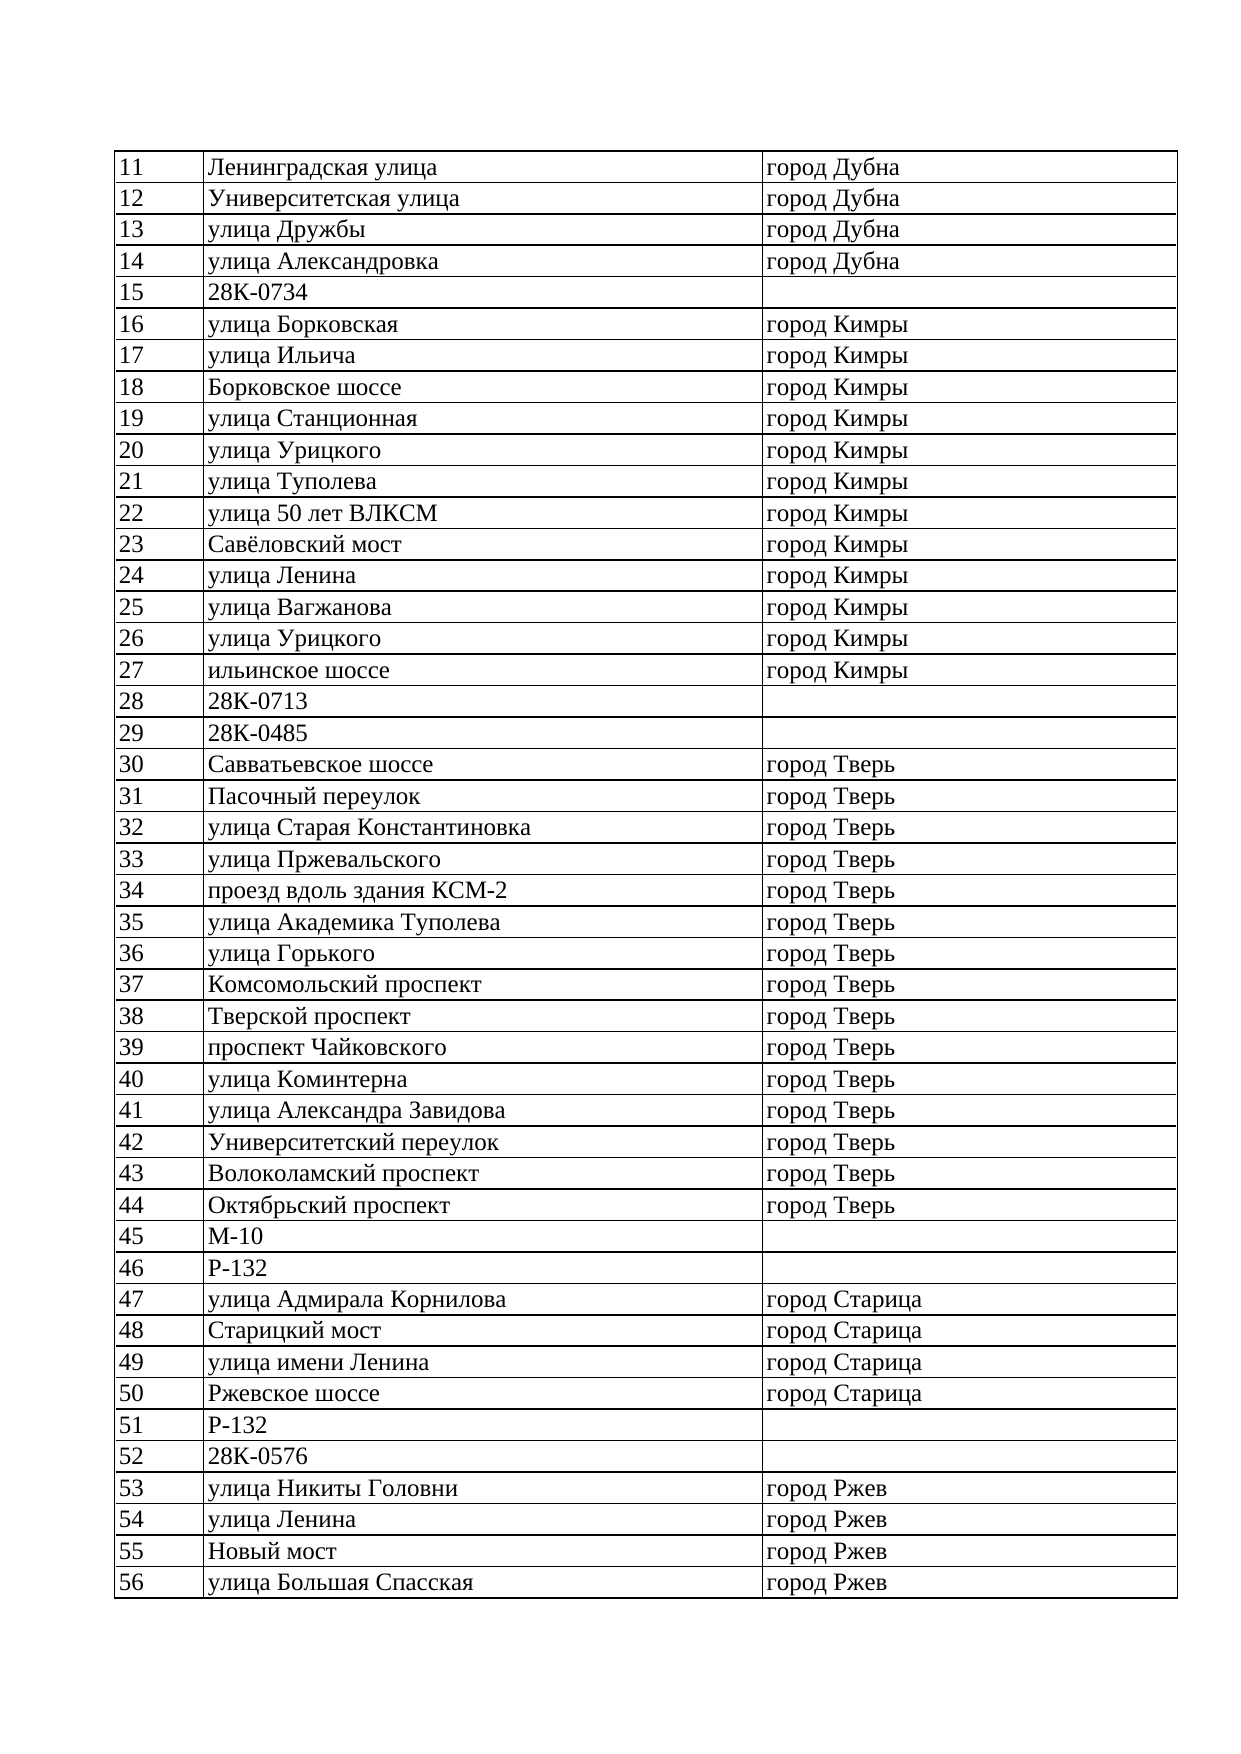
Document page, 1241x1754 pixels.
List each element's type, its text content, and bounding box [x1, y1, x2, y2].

table_cell улица Академика Туполева [204, 907, 762, 936]
table_cell ильинское шоссе [204, 655, 762, 685]
table_cell Р-132 [204, 1253, 762, 1282]
table_cell город Кимры [763, 622, 1177, 653]
table_cell 38 [115, 1000, 203, 1031]
table_cell 46 [115, 1252, 203, 1282]
table_cell город Тверь [763, 811, 1177, 842]
table_cell 13 [115, 214, 203, 244]
table_cell 25 [115, 591, 203, 622]
table_cell улица Борковская [204, 309, 762, 339]
table_cell 36 [115, 938, 203, 968]
table_cell город Тверь [763, 936, 1177, 968]
table_cell 15 [115, 277, 203, 307]
table_cell город Старица [763, 1283, 1177, 1314]
table_cell город Кимры [763, 590, 1177, 622]
table_cell 11 [115, 152, 203, 181]
table_cell 18 [115, 371, 203, 402]
table_cell 45 [115, 1221, 203, 1251]
table_cell улица Ильича [204, 340, 762, 370]
table_cell город Кимры [763, 653, 1177, 685]
table_cell город Ржев [763, 1503, 1177, 1534]
table_cell город Тверь [763, 1125, 1177, 1157]
table_cell 22 [115, 497, 203, 527]
table_cell город Кимры [763, 528, 1177, 559]
table_cell город Кимры [763, 465, 1177, 496]
table_cell город Дубна [763, 181, 1177, 213]
table_cell город Старица [763, 1377, 1177, 1408]
table_cell 14 [115, 245, 203, 276]
table_cell Волоколамский проспект [204, 1158, 762, 1188]
table_cell Университетский переулок [204, 1127, 762, 1157]
table_cell 33 [115, 843, 203, 873]
table_cell 32 [115, 812, 203, 842]
table_cell 47 [115, 1284, 203, 1314]
table_cell [763, 1440, 1177, 1471]
table_cell Комсомольский проспект [204, 970, 762, 999]
table_cell 12 [115, 183, 203, 213]
table_cell Тверской проспект [204, 1001, 762, 1031]
table_cell проспект Чайковского [204, 1032, 762, 1062]
table_cell Савёловский мост [204, 529, 762, 559]
table_cell город Тверь [763, 874, 1177, 905]
table_cell город Кимры [763, 559, 1177, 590]
table_cell 21 [115, 466, 203, 496]
table_cell 28К-0713 [204, 686, 762, 716]
table_cell [763, 1408, 1177, 1440]
table_cell 34 [115, 875, 203, 905]
table_cell Новый мост [204, 1536, 762, 1566]
table_cell 19 [115, 403, 203, 433]
table_cell улица Адмирала Корнилова [204, 1284, 762, 1314]
table_cell улица Дружбы [204, 215, 762, 244]
table_cell 28К-0485 [204, 718, 762, 748]
table_cell город Тверь [763, 779, 1177, 811]
table_cell 16 [115, 308, 203, 339]
table_cell город Старица [763, 1314, 1177, 1345]
table_cell улица Ленина [204, 561, 762, 590]
table_cell Октябрьский проспект [204, 1190, 762, 1219]
table_cell город Кимры [763, 339, 1177, 370]
table_cell улица Никиты Головни [204, 1473, 762, 1503]
table_cell 27 [115, 654, 203, 685]
table_cell улица Коминтерна [204, 1064, 762, 1094]
table_cell 28К-0734 [204, 277, 762, 307]
table_cell 54 [115, 1504, 203, 1534]
table_cell улица Александровка [204, 246, 762, 276]
table_cell город Тверь [763, 1062, 1177, 1094]
table_cell 17 [115, 340, 203, 370]
table_cell улица 50 лет ВЛКСМ [204, 498, 762, 527]
table_cell проезд вдоль здания КСМ-2 [204, 875, 762, 905]
table_cell 37 [115, 969, 203, 999]
table_cell город Дубна [763, 244, 1177, 276]
table_cell город Дубна [763, 152, 1177, 181]
table_cell 31 [115, 780, 203, 811]
table_cell 55 [115, 1535, 203, 1566]
table_cell город Тверь [763, 748, 1177, 779]
table_cell [763, 716, 1177, 748]
table_cell город Ржев [763, 1566, 1177, 1597]
table_cell улица Туполева [204, 466, 762, 496]
table_cell 30 [115, 749, 203, 779]
table_cell город Тверь [763, 1188, 1177, 1219]
table_cell улица Александра Завидова [204, 1095, 762, 1125]
table_cell 40 [115, 1063, 203, 1094]
table_cell улица Старая Константиновка [204, 812, 762, 842]
table_cell улица Урицкого [204, 623, 762, 653]
table_cell 49 [115, 1346, 203, 1377]
table_cell 56 [115, 1567, 203, 1597]
table_cell город Тверь [763, 968, 1177, 999]
table_cell 50 [115, 1378, 203, 1408]
table_cell город Тверь [763, 1094, 1177, 1125]
table_cell Университетская улица [204, 183, 762, 213]
table_cell 23 [115, 529, 203, 559]
table_cell улица Пржевальского [204, 844, 762, 873]
table_cell Борковское шоссе [204, 372, 762, 402]
table_cell 41 [115, 1095, 203, 1125]
table_cell Старицкий мост [204, 1316, 762, 1345]
table_cell город Тверь [763, 1157, 1177, 1188]
table_cell 28 [115, 686, 203, 716]
table_cell 24 [115, 560, 203, 590]
table_cell город Кимры [763, 370, 1177, 402]
table_cell 39 [115, 1032, 203, 1062]
table_cell город Тверь [763, 905, 1177, 936]
table_cell улица Ленина [204, 1504, 762, 1534]
table_cell 48 [115, 1315, 203, 1345]
table_cell улица имени Ленина [204, 1347, 762, 1377]
table_cell улица Вагжанова [204, 592, 762, 622]
table_cell город Тверь [763, 999, 1177, 1031]
table_cell город Старица [763, 1345, 1177, 1377]
table_cell улица Станционная [204, 403, 762, 433]
table_cell город Кимры [763, 402, 1177, 433]
table_cell Ржевское шоссе [204, 1378, 762, 1408]
table_cell улица Большая Спасская [204, 1567, 762, 1597]
table_cell город Дубна [763, 213, 1177, 244]
table_cell город Ржев [763, 1534, 1177, 1566]
table_cell улица Урицкого [204, 435, 762, 464]
table_cell город Кимры [763, 307, 1177, 339]
table_cell М-10 [204, 1221, 762, 1251]
table_cell [763, 1251, 1177, 1282]
table_cell город Ржев [763, 1471, 1177, 1503]
table_cell 20 [115, 434, 203, 464]
table_cell 28К-0576 [204, 1441, 762, 1471]
table_cell 26 [115, 623, 203, 653]
table_cell город Кимры [763, 433, 1177, 464]
table_cell Пасочный переулок [204, 781, 762, 811]
table_cell город Тверь [763, 842, 1177, 873]
table_cell улица Горького [204, 938, 762, 968]
table_cell 29 [115, 717, 203, 748]
table_cell 35 [115, 906, 203, 936]
table_cell 43 [115, 1158, 203, 1188]
table_cell Ленинградская улица [204, 152, 762, 181]
table_cell 42 [115, 1126, 203, 1157]
table_cell Савватьевское шоссе [204, 749, 762, 779]
table_cell [763, 276, 1177, 307]
table_cell город Кимры [763, 496, 1177, 527]
table_cell город Тверь [763, 1031, 1177, 1062]
table_cell [763, 685, 1177, 716]
table_cell 53 [115, 1472, 203, 1503]
table_cell 52 [115, 1441, 203, 1471]
table_cell Р-132 [204, 1410, 762, 1440]
table_cell 51 [115, 1409, 203, 1440]
table_cell 44 [115, 1189, 203, 1219]
table_cell [763, 1220, 1177, 1251]
